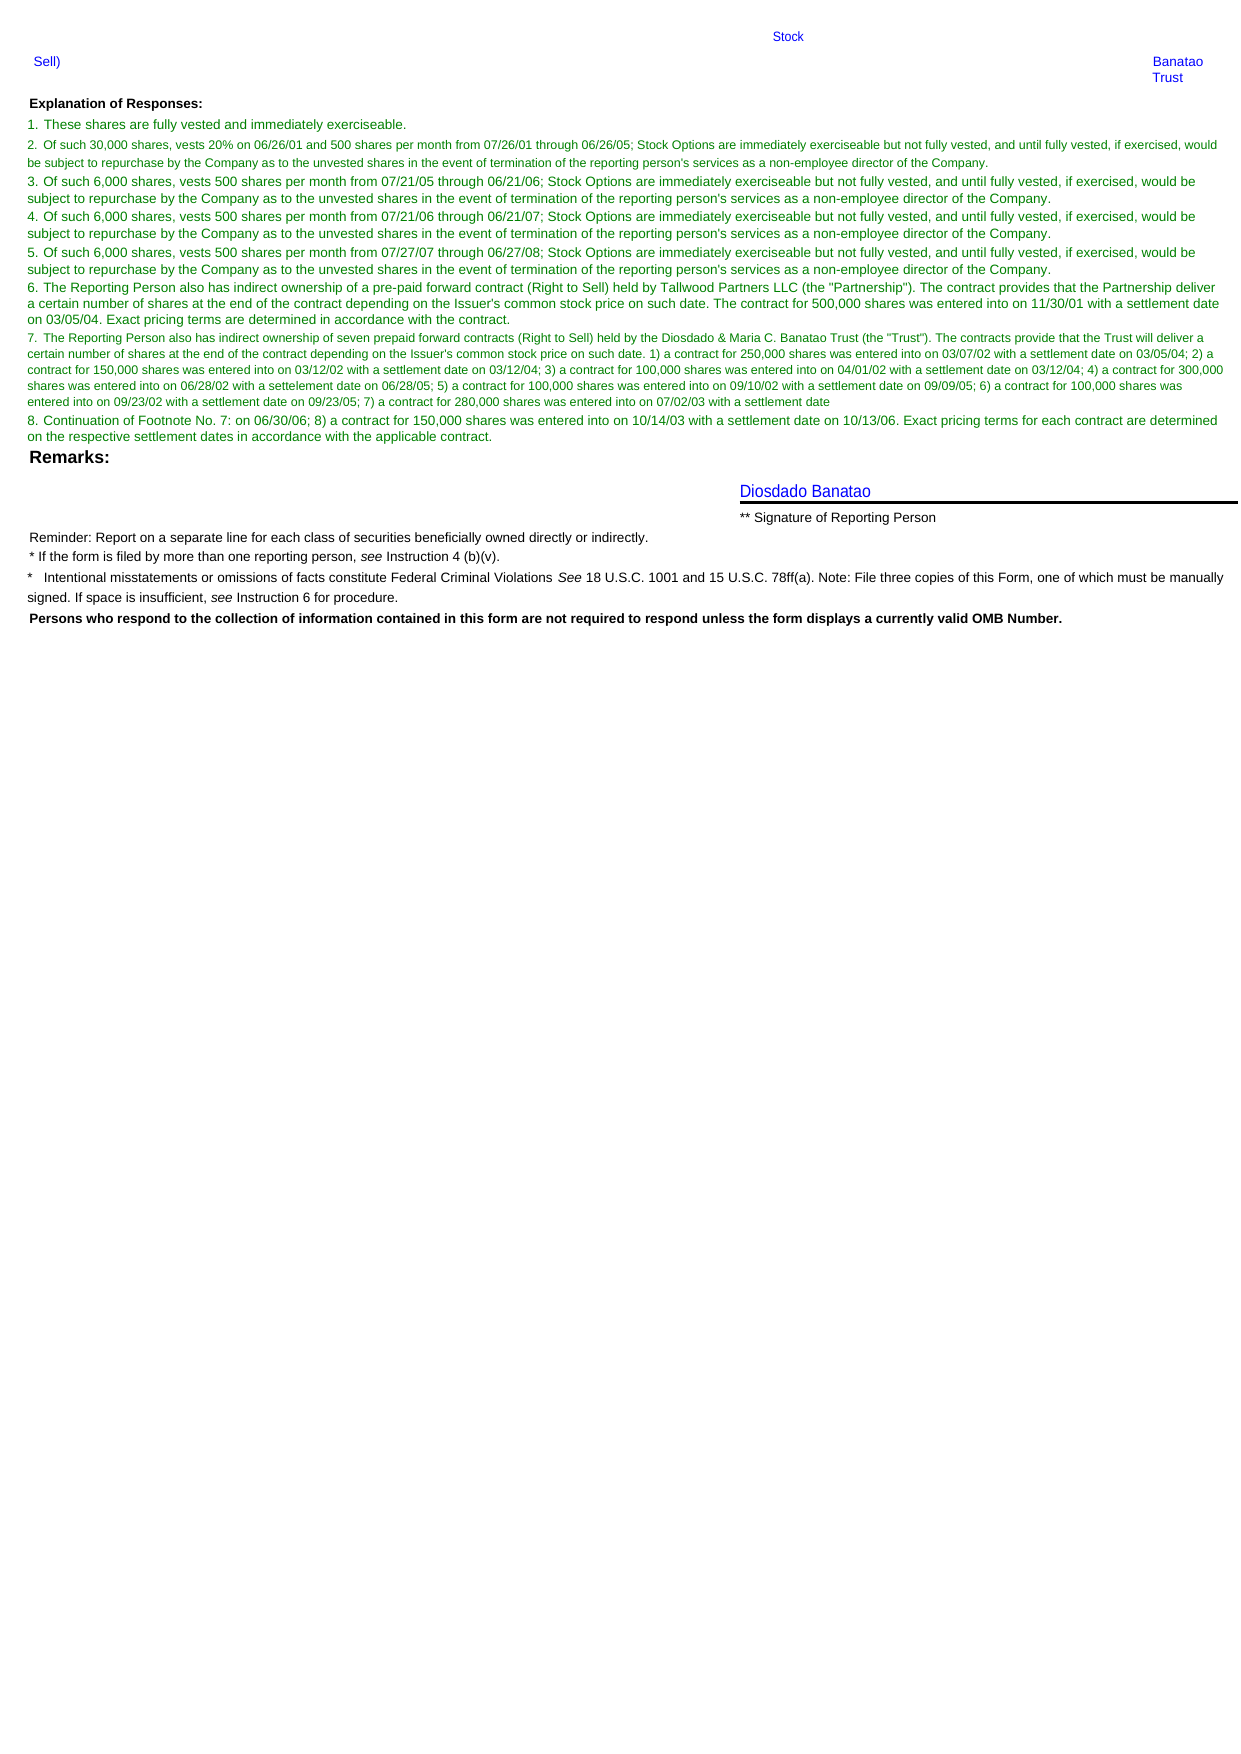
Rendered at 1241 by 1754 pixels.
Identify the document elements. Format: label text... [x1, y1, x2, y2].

list Of such 6,000 shares, vests 500 shares per month from 07/21/06 through 06/21/07; Stock Options are immediately exerciseable but not fully vested, and until fully vested, if exercised, would be subject to repurchase by the Company as to the unvested shares in the event of termination of the reporting person's services as a non-employee director of the Company. [27, 209, 1226, 241]
text Reminder: Report on a separate line for each class of securities beneficially owned directly or indirectly. [29, 530, 1226, 545]
list Of such 30,000 shares, vests 20% on 06/26/01 and 500 shares per month from 07/26/01 through 06/26/05; Stock Options are immediately exerciseable but not fully vested, and until fully vested, if exercised, would be subject to repurchase by the Company as to the unvested shares in the event of termination of the reporting person's services as a non-employee director of the Company. [27, 138, 1226, 170]
list Of such 6,000 shares, vests 500 shares per month from 07/27/07 through 06/27/08; Stock Options are immediately exerciseable but not fully vested, and until fully vested, if exercised, would be subject to repurchase by the Company as to the unvested shares in the event of termination of the reporting person's services as a non-employee director of the Company. [27, 244, 1226, 277]
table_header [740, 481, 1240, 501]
list The Reporting Person also has indirect ownership of seven prepaid forward contracts (Right to Sell) held by the Diosdado & Maria C. Banatao Trust (the "Trust"). The contracts provide that the Trust will deliver a certain number of shares at the end of the contract depending on the Issuer's common stock price on such date. 1) a contract for 250,000 shares was entered into on 03/07/02 with a settlement date on 03/05/04; 2) a contract for 150,000 shares was entered into on 03/12/02 with a settlement date on 03/12/04; 3) a contract for 100,000 shares was entered into on 04/01/02 with a settlement date on 03/12/04; 4) a contract for 300,000 shares was entered into on 06/28/02 with a settelement date on 06/28/05; 5) a contract for 100,000 shares was entered into on 09/10/02 with a settlement date on 09/09/05; 6) a contract for 100,000 shares was entered into on 09/23/02 with a settlement date on 09/23/05; 7) a contract for 280,000 shares was entered into on 07/02/03 with a settlement date [27, 331, 1226, 409]
text * If the form is filed by more than one reporting person, see Instruction 4 (b)(v). [29, 549, 1226, 564]
list Of such 6,000 shares, vests 500 shares per month from 07/21/05 through 06/21/06; Stock Options are immediately exerciseable but not fully vested, and until fully vested, if exercised, would be subject to repurchase by the Company as to the unvested shares in the event of termination of the reporting person's services as a non-employee director of the Company. [27, 173, 1226, 206]
list These shares are fully vested and immediately exerciseable. [27, 117, 1226, 132]
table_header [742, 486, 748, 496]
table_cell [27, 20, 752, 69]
text Explanation of Responses: [29, 95, 1226, 111]
text Remarks: [29, 447, 1226, 467]
text Persons who respond to the collection of information contained in this form are not required to respond unless the form displays a currently valid OMB Number. [29, 611, 1226, 626]
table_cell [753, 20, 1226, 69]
text Trust [1152, 69, 1226, 85]
list The Reporting Person also has indirect ownership of a pre-paid forward contract (Right to Sell) held by Tallwood Partners LLC (the "Partnership"). The contract provides that the Partnership deliver a certain number of shares at the end of the contract depending on the Issuer's common stock price on such date. The contract for 500,000 shares was entered into on 11/30/01 with a settlement date on 03/05/04. Exact pricing terms are determined in accordance with the contract. [27, 280, 1226, 328]
list Intentional misstatements or omissions of facts constitute Federal Criminal Violations See 18 U.S.C. 1001 and 15 U.S.C. 78ff(a). Note: File three copies of this Form, one of which must be manually signed. If space is insufficient, see Instruction 6 for procedure. [27, 570, 1226, 606]
list Continuation of Footnote No. 7: on 06/30/06; 8) a contract for 150,000 shares was entered into on 10/14/03 with a settlement date on 10/13/06. Exact pricing terms for each contract are determined on the respective settlement dates in accordance with the applicable contract. [27, 412, 1226, 445]
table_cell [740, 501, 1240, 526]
